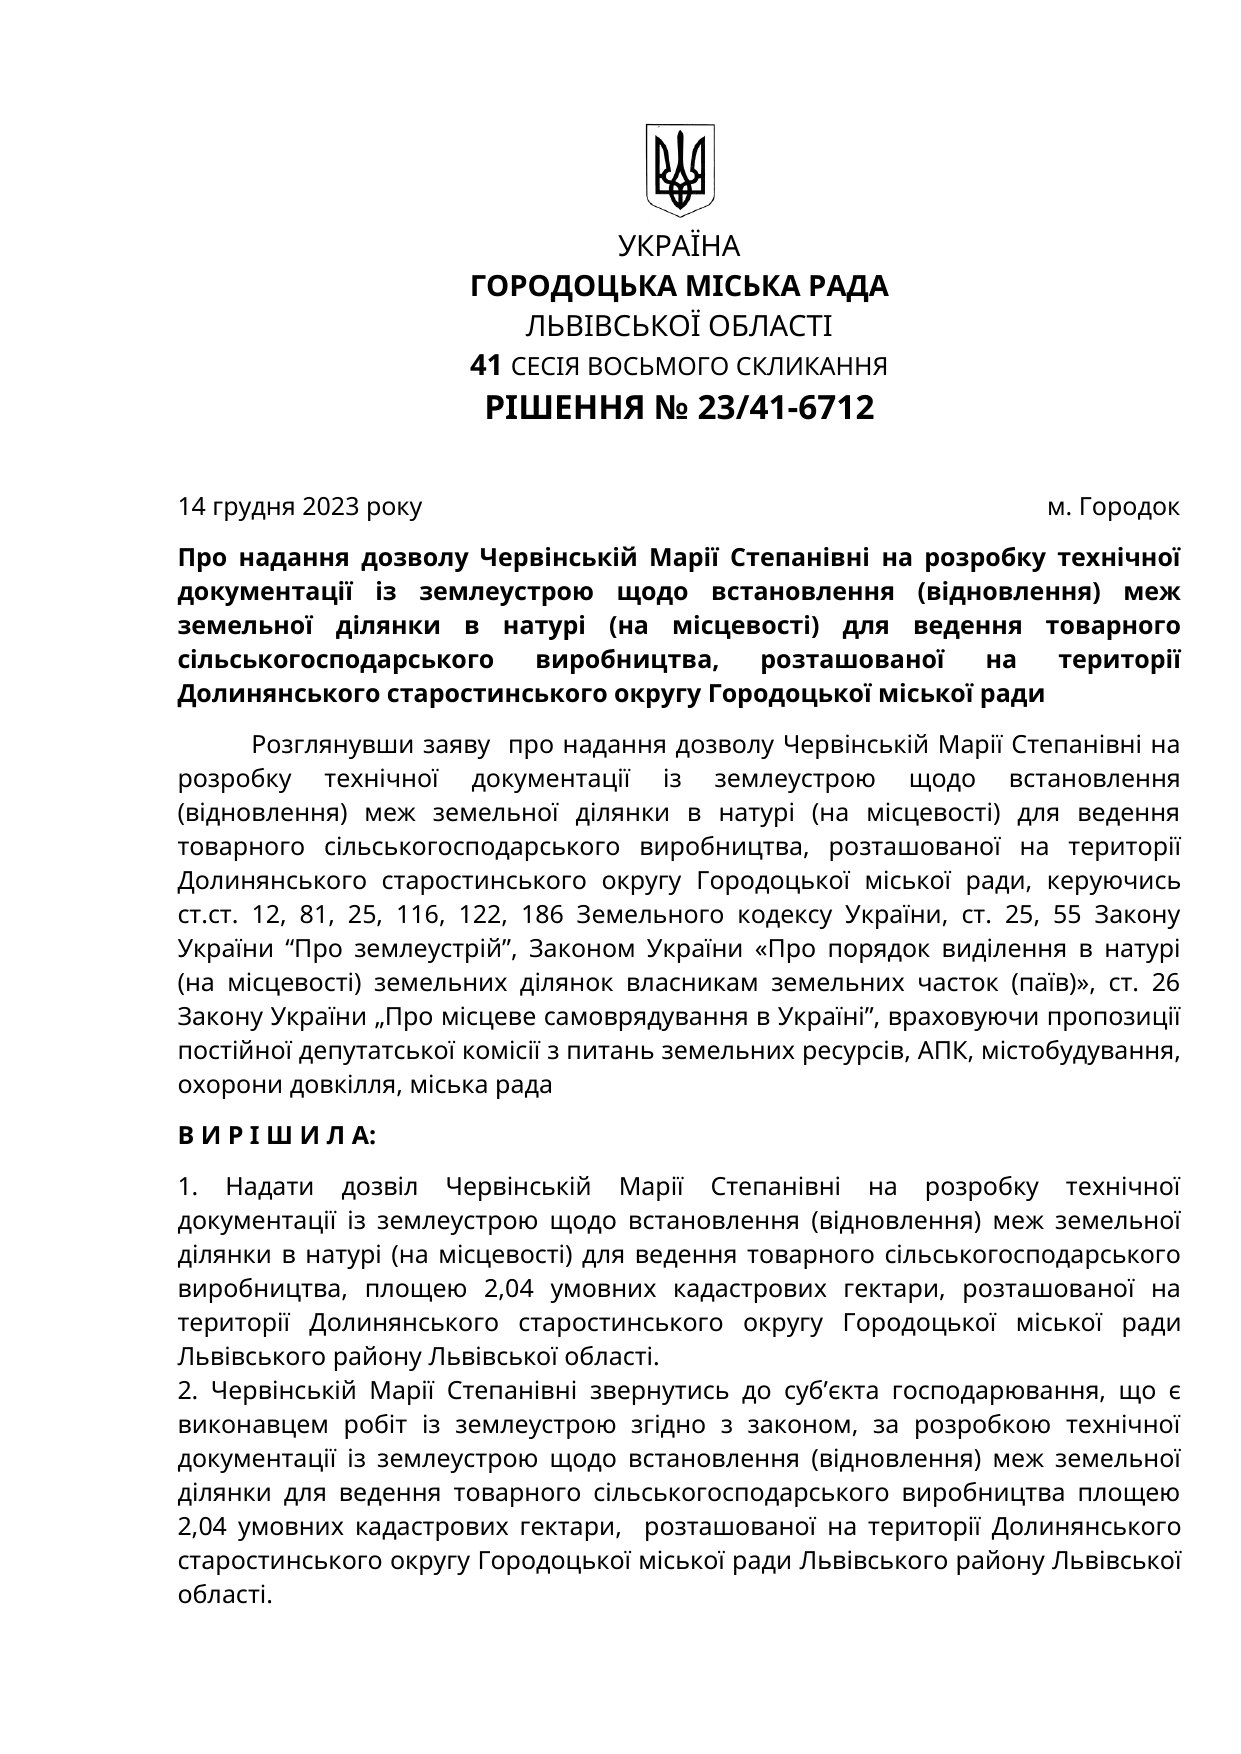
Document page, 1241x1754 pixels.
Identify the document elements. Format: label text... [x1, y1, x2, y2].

text ГОРОДОЦЬКА МІСЬКА РАДА [177, 265, 1181, 305]
text В И Р І Ш И Л А: [177, 1118, 1182, 1152]
text ЛЬВІВСЬКОЇ ОБЛАСТІ [177, 305, 1181, 344]
text 41 сесія восьмого скликання [177, 344, 1181, 384]
text РІШЕННЯ № 23/41-6712 [177, 384, 1181, 429]
picture [633, 118, 726, 222]
text Про надання дозволу Червінській Марії Степанівні на розробку технічної документації із землеустрою щодо встановлення (відновлення) меж земельної ділянки в натурі (на місцевості) для ведення товарного сільськогосподарського виробництва, розташованої на території Долинянського старостинського округу Городоцької міської ради [177, 539, 1182, 709]
text УКРАЇНА [177, 225, 1181, 265]
text Розглянувши заяву про надання дозволу Червінській Марії Степанівні на розробку технічної документації із землеустрою щодо встановлення (відновлення) меж земельної ділянки в натурі (на місцевості) для ведення товарного сільськогосподарського виробництва, розташованої на території Долинянського старостинського округу Городоцької міської ради, керуючись ст.ст. 12, 81, 25, 116, 122, 186 Земельного кодексу України, ст. 25, 55 Закону України “Про землеустрій”, Законом України «Про порядок виділення в натурі (на місцевості) земельних ділянок власникам земельних часток (паїв)», ст. 26 Закону України „Про місцеве самоврядування в Україні”, враховуючи пропозиції постійної депутатської комісії з питань земельних ресурсів, АПК, містобудування, охорони довкілля, міська рада [177, 726, 1182, 1101]
text 14 грудня 2023 року м. Городок [177, 488, 1181, 523]
text 2. Червінській Марії Степанівні звернутись до суб’єкта господарювання, що є виконавцем робіт із землеустрою згідно з законом, за розробкою технічної документації із землеустрою щодо встановлення (відновлення) меж земельної ділянки для ведення товарного сільськогосподарського виробництва площею 2,04 умовних кадастрових гектари, розташованої на території Долинянського старостинського округу Городоцької міської ради Львівського району Львівської області. [177, 1373, 1182, 1611]
text 1. Надати дозвіл Червінській Марії Степанівні на розробку технічної документації із землеустрою щодо встановлення (відновлення) меж земельної ділянки в натурі (на місцевості) для ведення товарного сільськогосподарського виробництва, площею 2,04 умовних кадастрових гектари, розташованої на території Долинянського старостинського округу Городоцької міської ради Львівського району Львівської області. [177, 1168, 1182, 1373]
